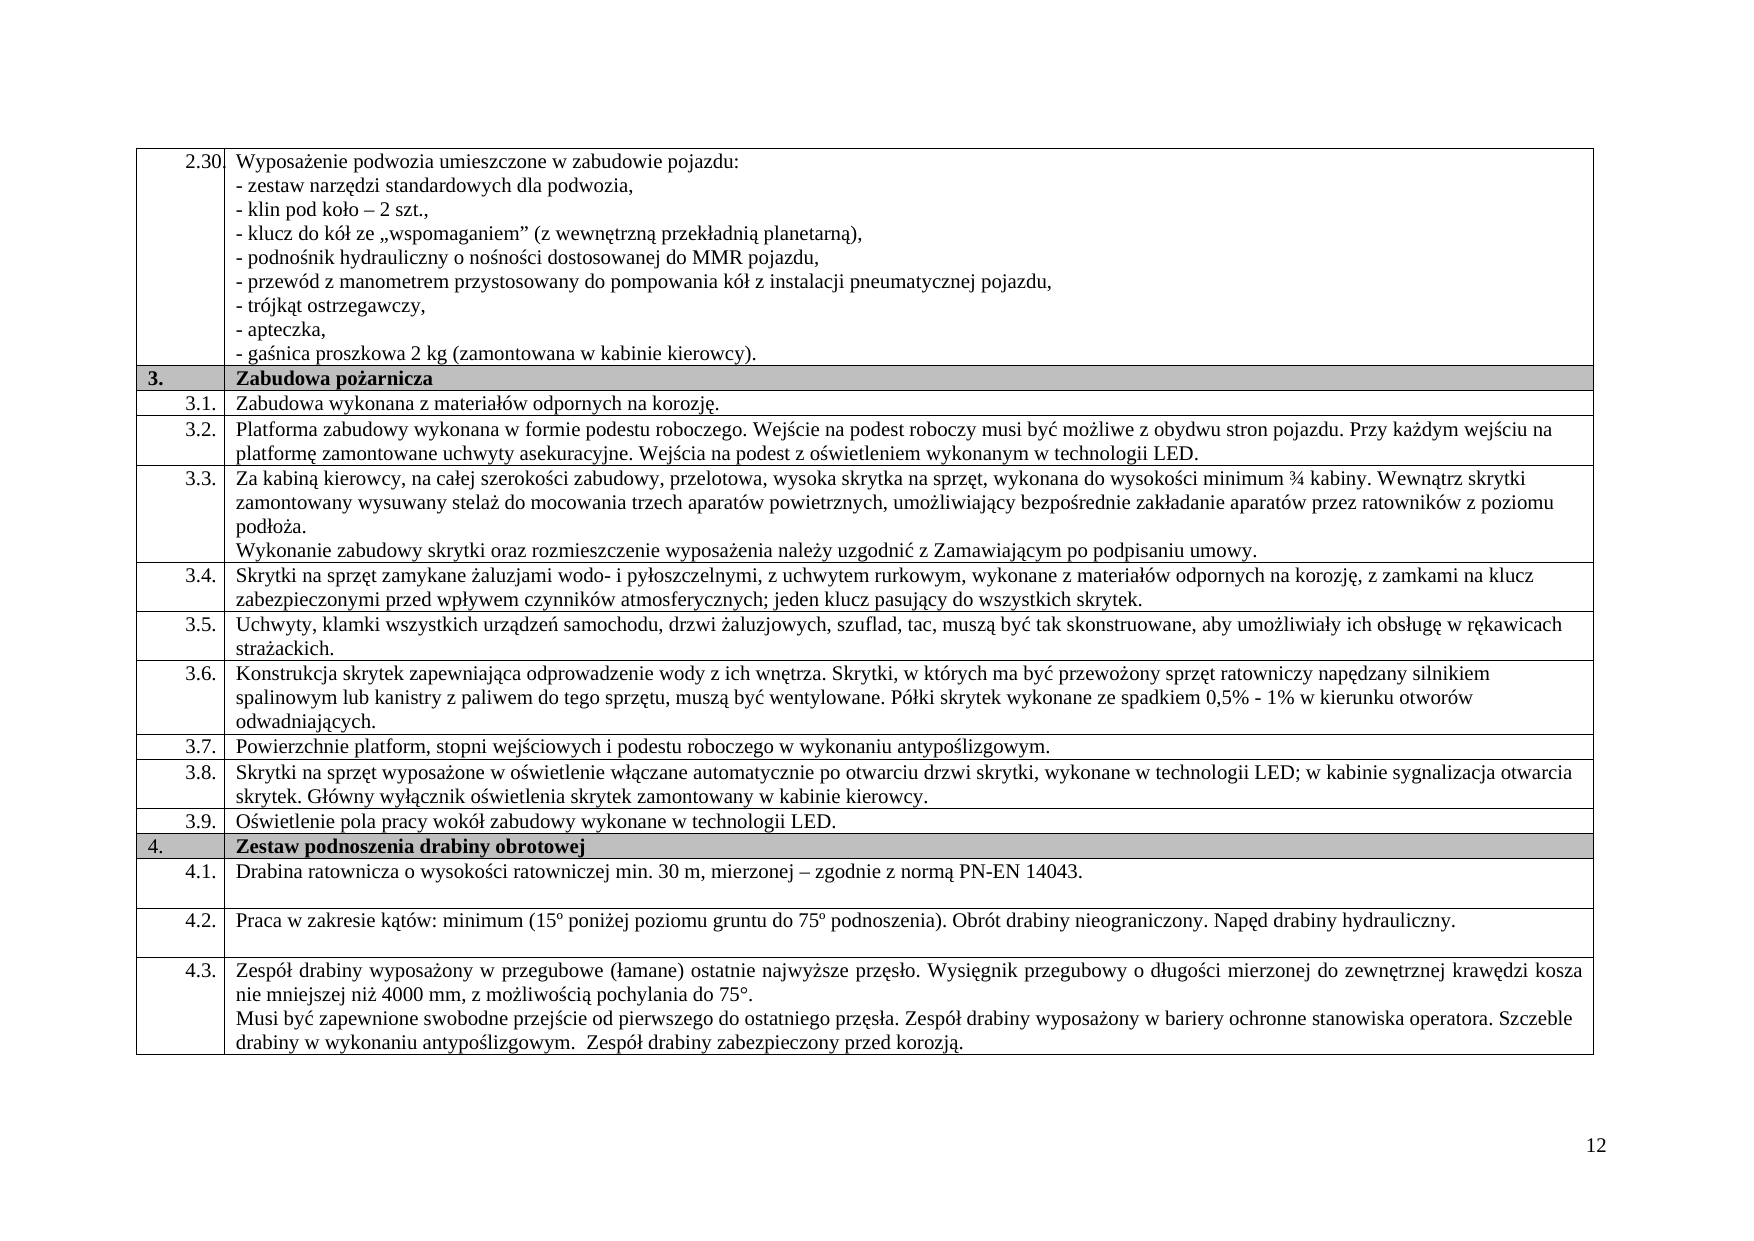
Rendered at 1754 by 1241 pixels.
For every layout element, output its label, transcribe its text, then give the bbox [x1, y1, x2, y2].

table_cell Platforma zabudowy wykonana w formie podestu roboczego. Wejście na podest roboczy musi być możliwe z obydwu stron pojazdu. Przy każdym wejściu na platformę zamontowane uchwyty asekuracyjne. Wejścia na podest z oświetleniem wykonanym w technologii LED. [225, 416, 1593, 464]
table_cell Skrytki na sprzęt zamykane żaluzjami wodo- i pyłoszczelnymi, z uchwytem rurkowym, wykonane z materiałów odpornych na korozję, z zamkami na klucz zabezpieczonymi przed wpływem czynników atmosferycznych; jeden klucz pasujący do wszystkich skrytek. [225, 563, 1593, 611]
table_cell [137, 416, 224, 464]
table_cell [137, 809, 224, 833]
table_cell [137, 859, 224, 907]
table_cell Oświetlenie pola pracy wokół zabudowy wykonane w technologii LED. [225, 809, 1593, 833]
table_cell Wyposażenie podwozia umieszczone w zabudowie pojazdu: - zestaw narzędzi standardowych dla podwozia, - klin pod koło – 2 szt., - klucz do kół ze „wspomaganiem” (z wewnętrzną przekładnią planetarną), - podnośnik hydrauliczny o nośności dostosowanej do MMR pojazdu, - przewód z manometrem przystosowany do pompowania kół z instalacji pneumatycznej pojazdu, - trójkąt ostrzegawczy, - apteczka, - gaśnica proszkowa 2 kg (zamontowana w kabinie kierowcy). [225, 149, 1593, 365]
table_cell [137, 760, 224, 808]
table_cell [137, 366, 224, 390]
table_cell [137, 909, 224, 957]
table_cell [137, 466, 224, 562]
table_cell [137, 834, 224, 858]
table_cell [137, 391, 224, 415]
table_cell [137, 958, 224, 1054]
table_cell [137, 735, 224, 758]
table_cell [137, 661, 224, 733]
table_cell [137, 563, 224, 611]
table_cell Za kabiną kierowcy, na całej szerokości zabudowy, przelotowa, wysoka skrytka na sprzęt, wykonana do wysokości minimum ¾ kabiny. Wewnątrz skrytki zamontowany wysuwany stelaż do mocowania trzech aparatów powietrznych, umożliwiający bezpośrednie zakładanie aparatów przez ratowników z poziomu podłoża. Wykonanie zabudowy skrytki oraz rozmieszczenie wyposażenia należy uzgodnić z Zamawiającym po podpisaniu umowy. [225, 466, 1593, 562]
table_cell Uchwyty, klamki wszystkich urządzeń samochodu, drzwi żaluzjowych, szuflad, tac, muszą być tak skonstruowane, aby umożliwiały ich obsługę w rękawicach strażackich. [225, 612, 1593, 660]
table_cell Powierzchnie platform, stopni wejściowych i podestu roboczego w wykonaniu antypoślizgowym. [225, 735, 1593, 758]
table_cell Skrytki na sprzęt wyposażone w oświetlenie włączane automatycznie po otwarciu drzwi skrytki, wykonane w technologii LED; w kabinie sygnalizacja otwarcia skrytek. Główny wyłącznik oświetlenia skrytek zamontowany w kabinie kierowcy. [225, 760, 1593, 808]
table_cell Drabina ratownicza o wysokości ratowniczej min. 30 m, mierzonej – zgodnie z normą PN-EN 14043. [225, 859, 1593, 907]
table_cell Zabudowa pożarnicza [225, 366, 1593, 390]
table_cell Zabudowa wykonana z materiałów odpornych na korozję. [225, 391, 1593, 415]
table_cell Zespół drabiny wyposażony w przegubowe (łamane) ostatnie najwyższe przęsło. Wysięgnik przegubowy o długości mierzonej do zewnętrznej krawędzi kosza nie mniejszej niż 4000 mm, z możliwością pochylania do 75°. Musi być zapewnione swobodne przejście od pierwszego do ostatniego przęsła. Zespół drabiny wyposażony w bariery ochronne stanowiska operatora. Szczeble drabiny w wykonaniu antypoślizgowym. Zespół drabiny zabezpieczony przed korozją. [225, 958, 1593, 1054]
table_cell [137, 612, 224, 660]
table_cell Praca w zakresie kątów: minimum (15º poniżej poziomu gruntu do 75º podnoszenia). Obrót drabiny nieograniczony. Napęd drabiny hydrauliczny. [225, 909, 1593, 957]
table_cell Zestaw podnoszenia drabiny obrotowej [225, 834, 1593, 858]
table_cell [137, 149, 224, 365]
table_cell Konstrukcja skrytek zapewniająca odprowadzenie wody z ich wnętrza. Skrytki, w których ma być przewożony sprzęt ratowniczy napędzany silnikiem spalinowym lub kanistry z paliwem do tego sprzętu, muszą być wentylowane. Półki skrytek wykonane ze spadkiem 0,5% - 1% w kierunku otworów odwadniających. [225, 661, 1593, 733]
